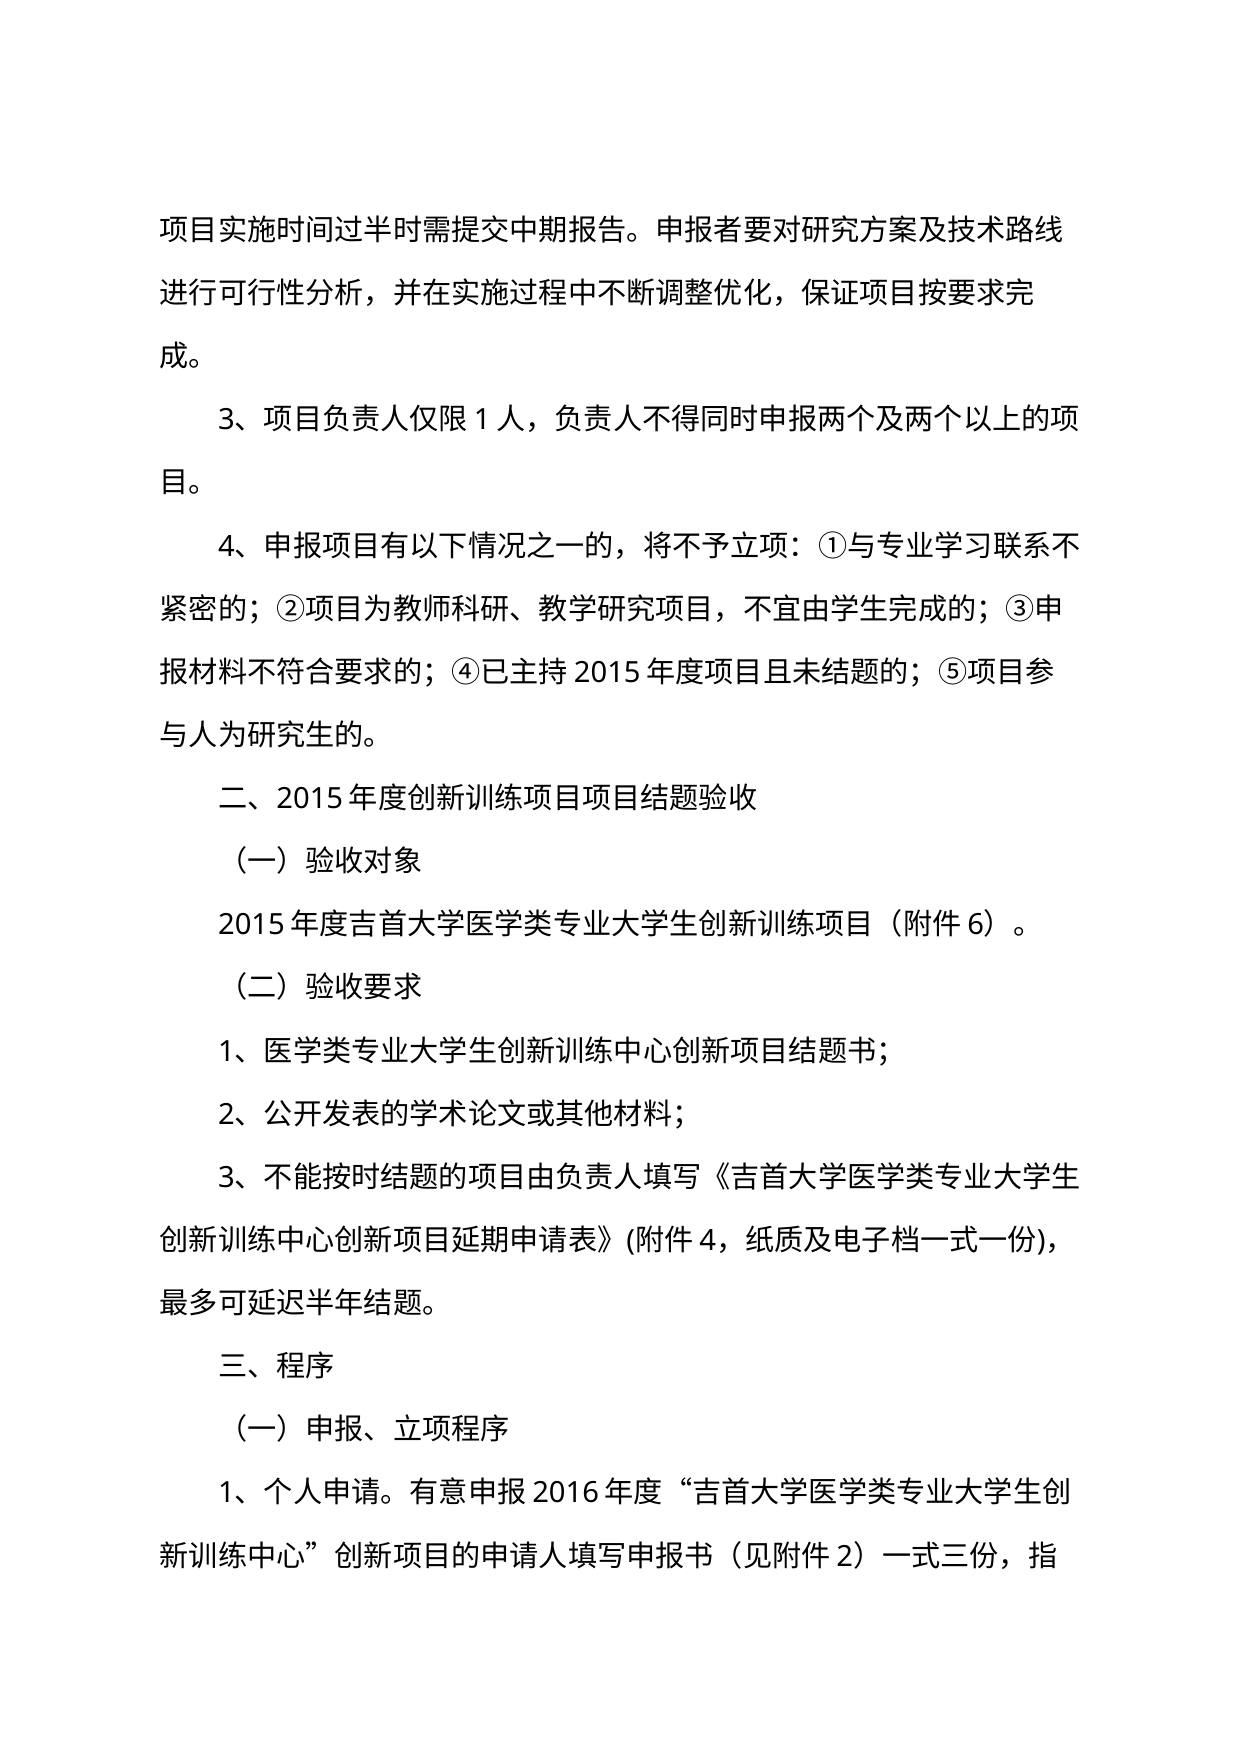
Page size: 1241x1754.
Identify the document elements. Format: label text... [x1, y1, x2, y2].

text （二）验收要求 [159, 954, 1081, 1017]
text 3、项目负责人仅限1人，负责人不得同时申报两个及两个以上的项目。 [159, 386, 1081, 512]
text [159, 196, 1081, 386]
text 4、申报项目有以下情况之一的，将不予立项：①与专业学习联系不紧密的；②项目为教师科研、教学研究项目，不宜由学生完成的；③申报材料不符合要求的；④已主持2015年度项目且未结题的；⑤项目参与人为研究生的。 [159, 512, 1081, 764]
text 2015年度吉首大学医学类专业大学生创新训练项目（附件6）。 [159, 891, 1081, 954]
text 1、医学类专业大学生创新训练中心创新项目结题书； [159, 1017, 1081, 1080]
text （一）申报、立项程序 [159, 1396, 1081, 1459]
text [159, 1459, 1081, 1585]
text 3、不能按时结题的项目由负责人填写《吉首大学医学类专业大学生创新训练中心创新项目延期申请表》(附件4，纸质及电子档一式一份)，最多可延迟半年结题。 [159, 1143, 1081, 1332]
text 2、公开发表的学术论文或其他材料； [159, 1080, 1081, 1143]
text （一）验收对象 [159, 827, 1081, 891]
text 三、程序 [159, 1332, 1081, 1396]
text 二、2015年度创新训练项目项目结题验收 [159, 764, 1081, 827]
